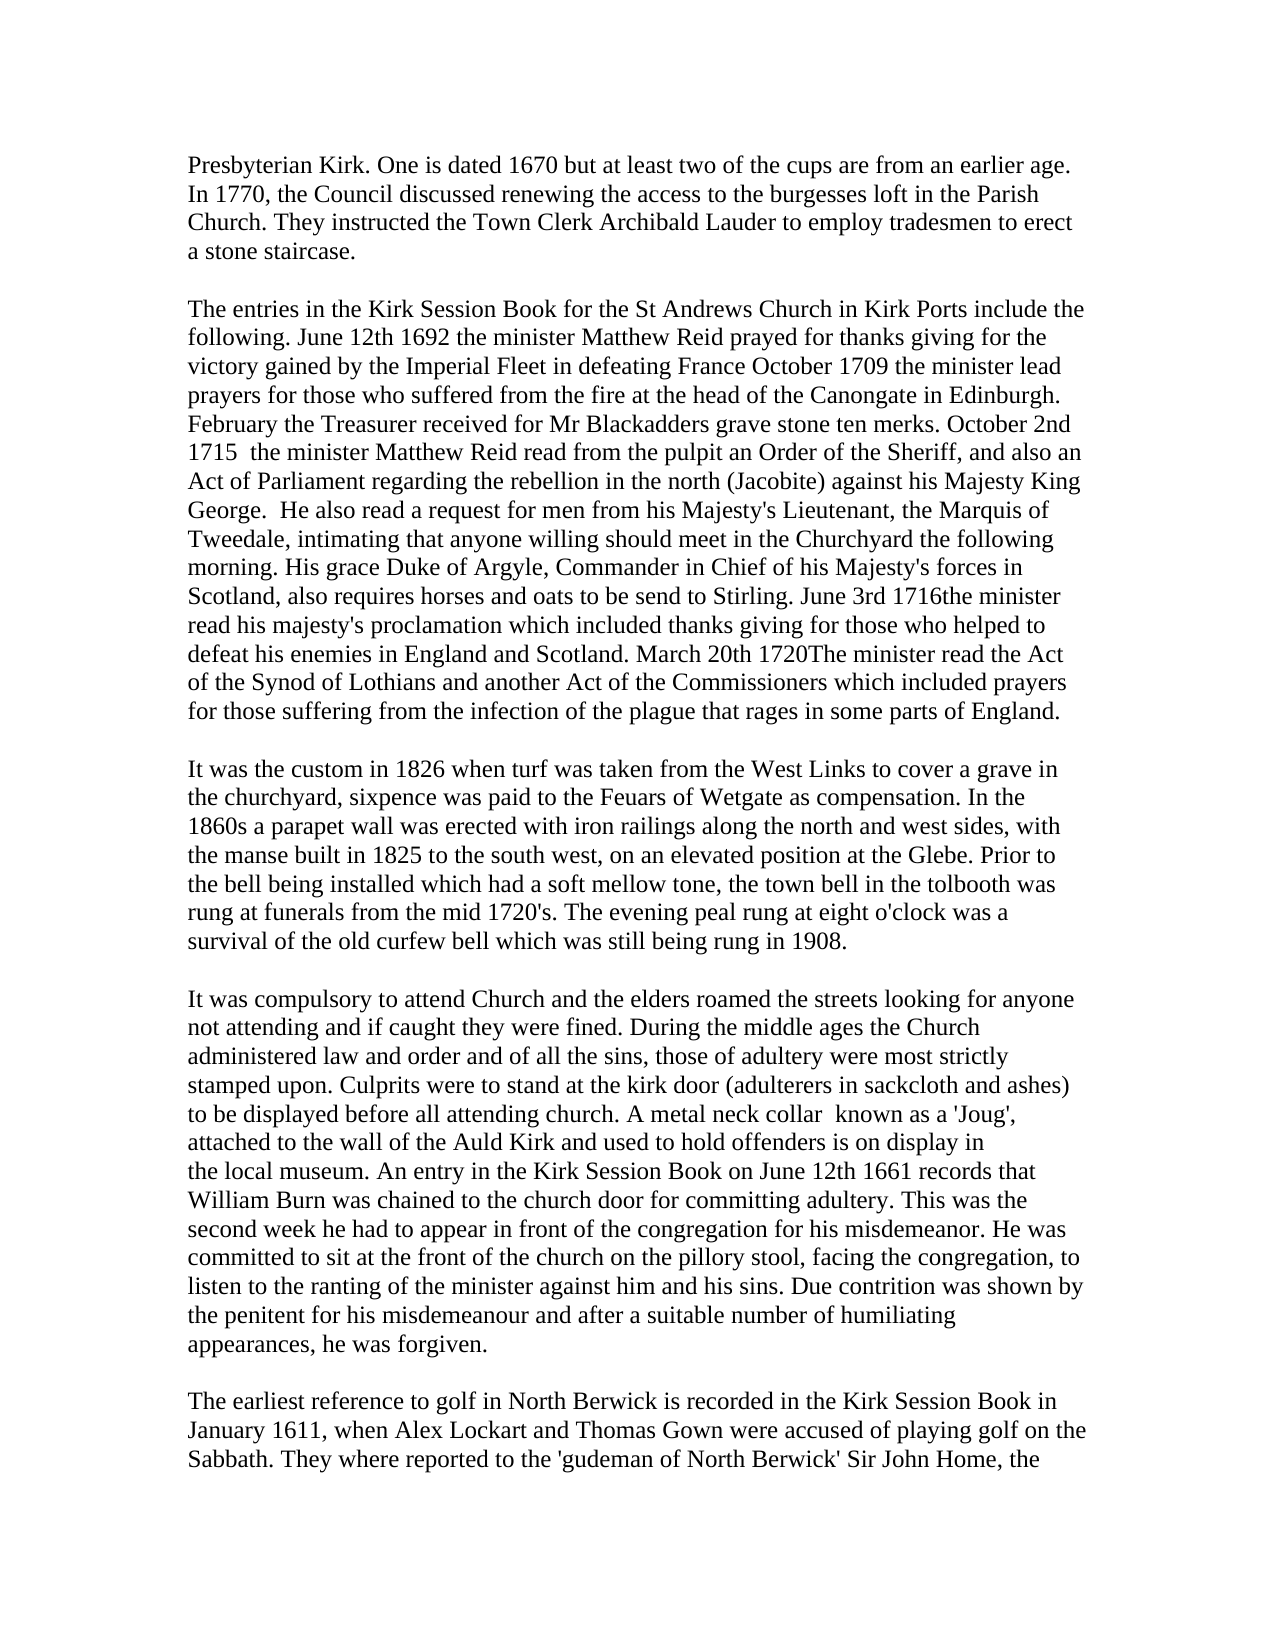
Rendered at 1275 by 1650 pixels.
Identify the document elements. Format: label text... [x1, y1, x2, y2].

text It was compulsory to attend Church and the elders roamed the streets looking for anyone not attending and if caught they were fined. During the middle ages the Church administered law and order and of all the sins, those of adultery were most strictly stamped upon. Culprits were to stand at the kirk door (adulterers in sackcloth and ashes) to be displayed before all attending church. A metal neck collar known as a 'Joug', attached to the wall of the Auld Kirk and used to hold offenders is on display in [187, 984, 1087, 1156]
text the local museum. An entry in the Kirk Session Book on June 12th 1661 records that William Burn was chained to the church door for committing adultery. This was the second week he had to appear in front of the congregation for his misdemeanor. He was committed to sit at the front of the church on the pillory stool, facing the congregation, to listen to the ranting of the minister against him and his sins. Due contrition was shown by the penitent for his misdemeanour and after a suitable number of humiliating appearances, he was forgiven. [187, 1156, 1087, 1357]
text read his majesty's proclamation which included thanks giving for those who helped to defeat his enemies in England and Scotland. March 20th 1720The minister read the Act of the Synod of Lothians and another Act of the Commissioners which included prayers for those suffering from the infection of the plague that rages in some parts of England. [187, 610, 1087, 725]
text The earliest reference to golf in North Berwick is recorded in the Kirk Session Book in January 1611, when Alex Lockart and Thomas Gown were accused of playing golf on the Sabbath. They where reported to the 'gudeman of North Berwick' Sir John Home, the [187, 1386, 1087, 1472]
text Presbyterian Kirk. One is dated 1670 but at least two of the cups are from an earlier age. In 1770, the Council discussed renewing the access to the burgesses loft in the Parish Church. They instructed the Town Clerk Archibald Lauder to employ tradesmen to erect [187, 150, 1087, 236]
text a stone staircase. [187, 236, 1087, 265]
text The entries in the Kirk Session Book for the St Andrews Church in Kirk Ports include the following. June 12th 1692 the minister Matthew Reid prayed for thanks giving for the victory gained by the Imperial Fleet in defeating France October 1709 the minister lead prayers for those who suffered from the fire at the head of the Canongate in Edinburgh. February the Treasurer received for Mr Blackadders grave stone ten merks. October 2nd 1715 the minister Matthew Reid read from the pulpit an Order of the Sheriff, and also an Act of Parliament regarding the rebellion in the north (Jacobite) against his Majesty King George. He also read a request for men from his Majesty's Lieutenant, the Marquis of Tweedale, intimating that anyone willing should meet in the Churchyard the following morning. His grace Duke of Argyle, Commander in Chief of his Majesty's forces in Scotland, also requires horses and oats to be send to Stirling. June 3rd 1716the minister [187, 294, 1087, 610]
text It was the custom in 1826 when turf was taken from the West Links to cover a grave in the churchyard, sixpence was paid to the Feuars of Wetgate as compensation. In the 1860s a parapet wall was erected with iron railings along the north and west sides, with the manse built in 1825 to the south west, on an elevated position at the Glebe. Prior to the bell being installed which had a soft mellow tone, the town bell in the tolbooth was rung at funerals from the mid 1720's. The evening peal rung at eight o'clock was a survival of the old curfew bell which was still being rung in 1908. [187, 754, 1087, 955]
